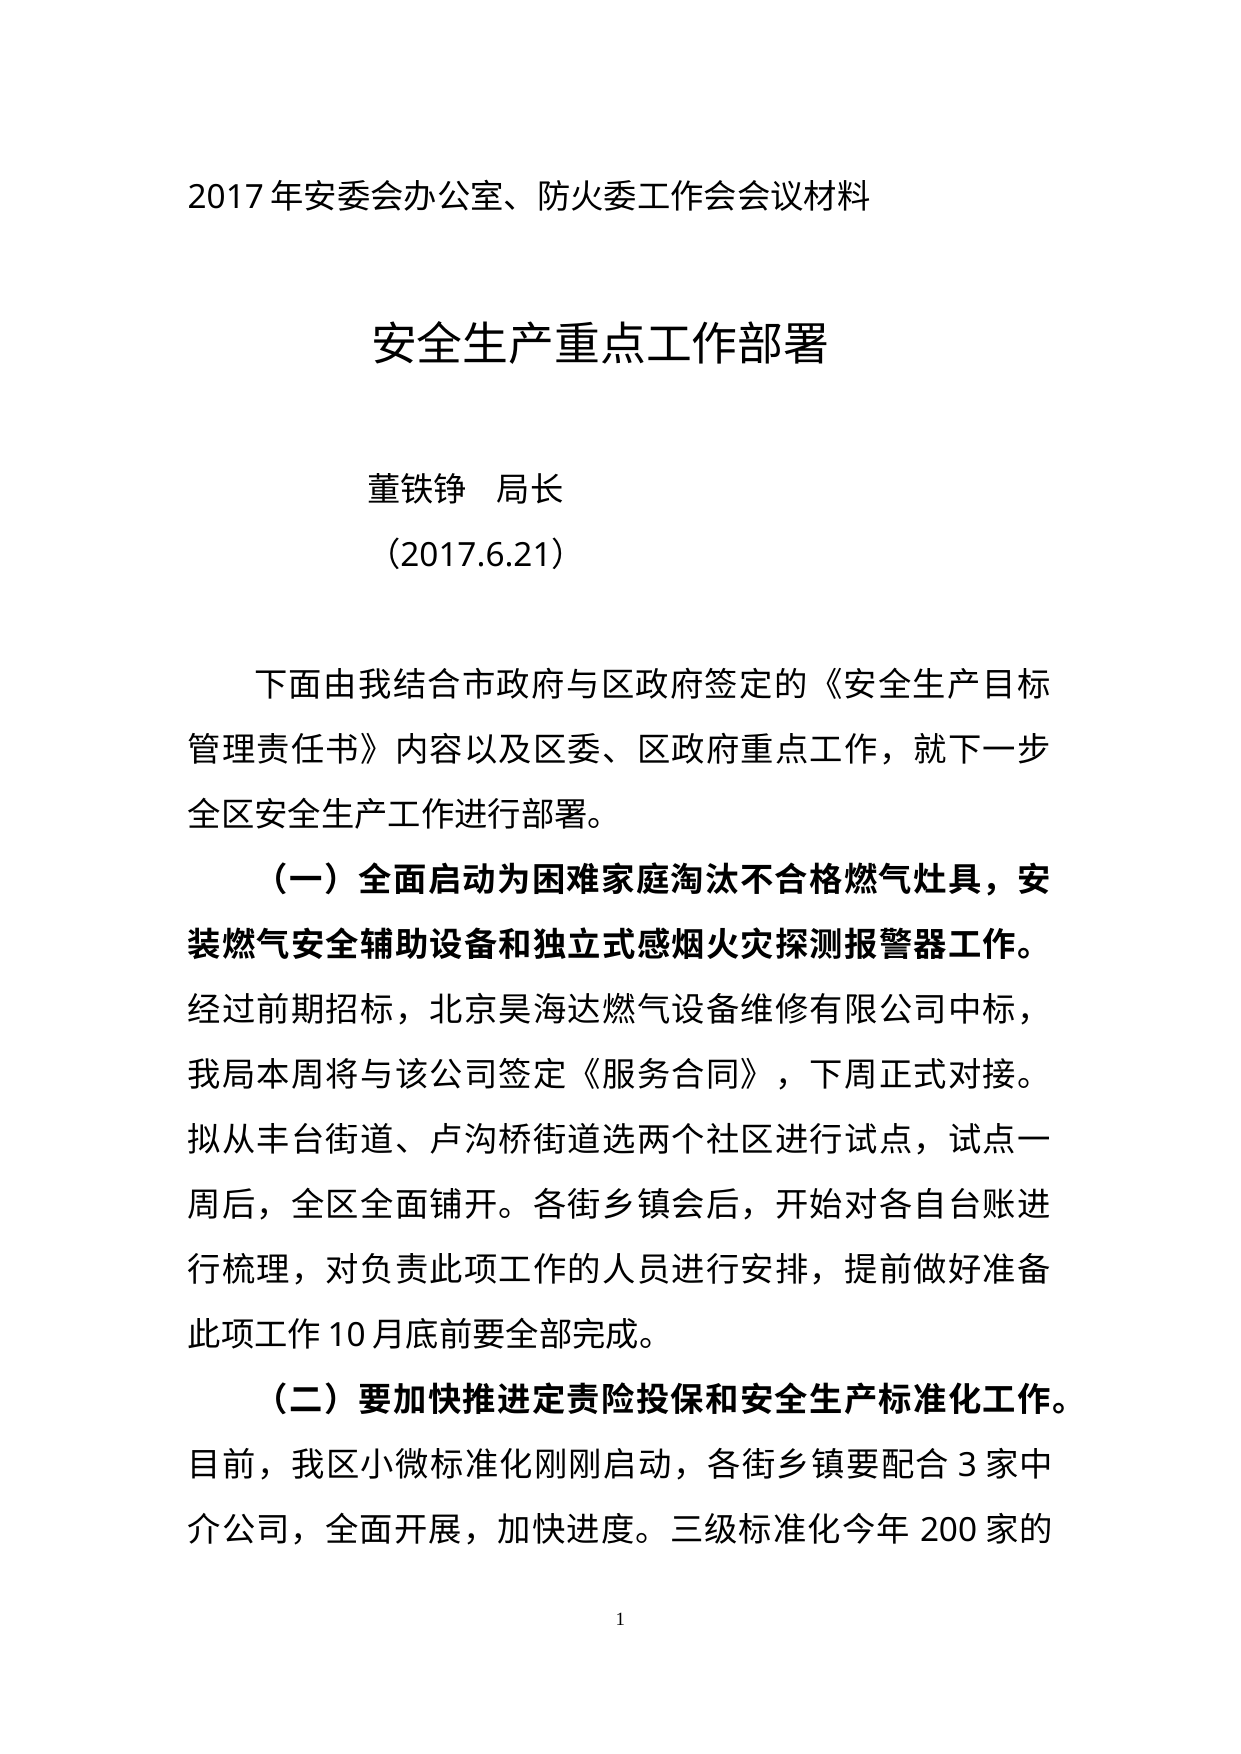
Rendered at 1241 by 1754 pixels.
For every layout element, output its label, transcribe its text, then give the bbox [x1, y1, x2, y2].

text 下面由我结合市政府与区政府签定的《安全生产目标管理责任书》内容以及区委、区政府重点工作，就下一步全区安全生产工作进行部署。 [187, 649, 1053, 844]
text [187, 1364, 1053, 1559]
text 安全生产重点工作部署 [187, 292, 1053, 389]
text 董铁铮 局长 [187, 454, 1053, 519]
text （2017.6.21） [187, 519, 1053, 584]
text （一）全面启动为困难家庭淘汰不合格燃气灶具，安装燃气安全辅助设备和独立式感烟火灾探测报警器工作。经过前期招标，北京昊海达燃气设备维修有限公司中标，我局本周将与该公司签定《服务合同》，下周正式对接。拟从丰台街道、卢沟桥街道选两个社区进行试点，试点一周后，全区全面铺开。各街乡镇会后，开始对各自台账进行梳理，对负责此项工作的人员进行安排，提前做好准备。此项工作10月底前要全部完成。 [187, 844, 1053, 1364]
text 2017年安委会办公室、防火委工作会会议材料 [187, 162, 1053, 227]
